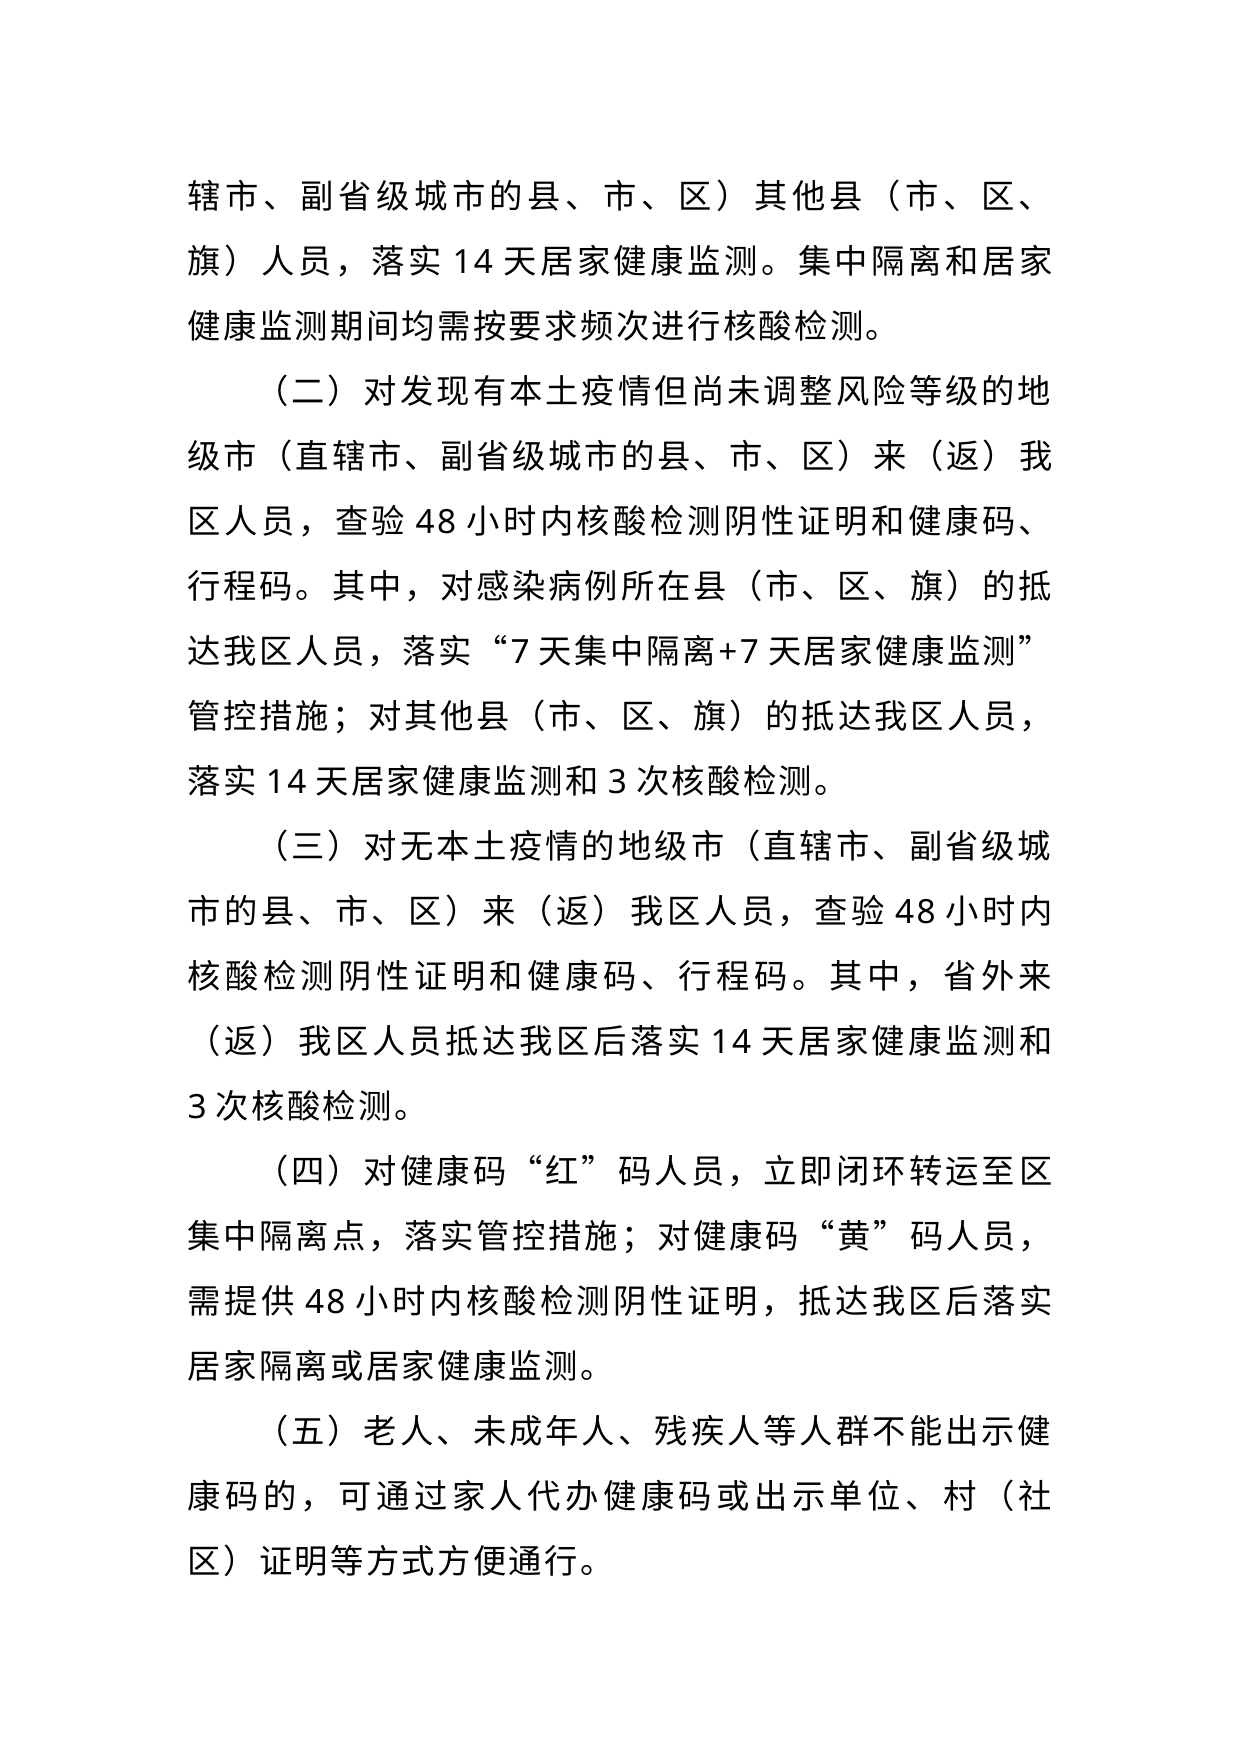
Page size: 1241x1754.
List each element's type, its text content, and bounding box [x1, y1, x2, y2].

text （三）对无本土疫情的地级市（直辖市、副省级城市的县、市、区）来（返）我区人员，查验48小时内核酸检测阴性证明和健康码、行程码。其中，省外来（返）我区人员抵达我区后落实14天居家健康监测和3次核酸检测。 [187, 812, 1053, 1137]
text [187, 162, 1053, 357]
text （四）对健康码“红”码人员，立即闭环转运至区集中隔离点，落实管控措施；对健康码“黄”码人员，需提供48小时内核酸检测阴性证明，抵达我区后落实居家隔离或居家健康监测。 [187, 1137, 1053, 1397]
text （二）对发现有本土疫情但尚未调整风险等级的地级市（直辖市、副省级城市的县、市、区）来（返）我区人员，查验48小时内核酸检测阴性证明和健康码、行程码。其中，对感染病例所在县（市、区、旗）的抵达我区人员，落实“7天集中隔离+7天居家健康监测”管控措施；对其他县（市、区、旗）的抵达我区人员，落实14天居家健康监测和3次核酸检测。 [187, 357, 1053, 812]
text （五）老人、未成年人、残疾人等人群不能出示健康码的，可通过家人代办健康码或出示单位、村（社区）证明等方式方便通行。 [187, 1397, 1053, 1592]
